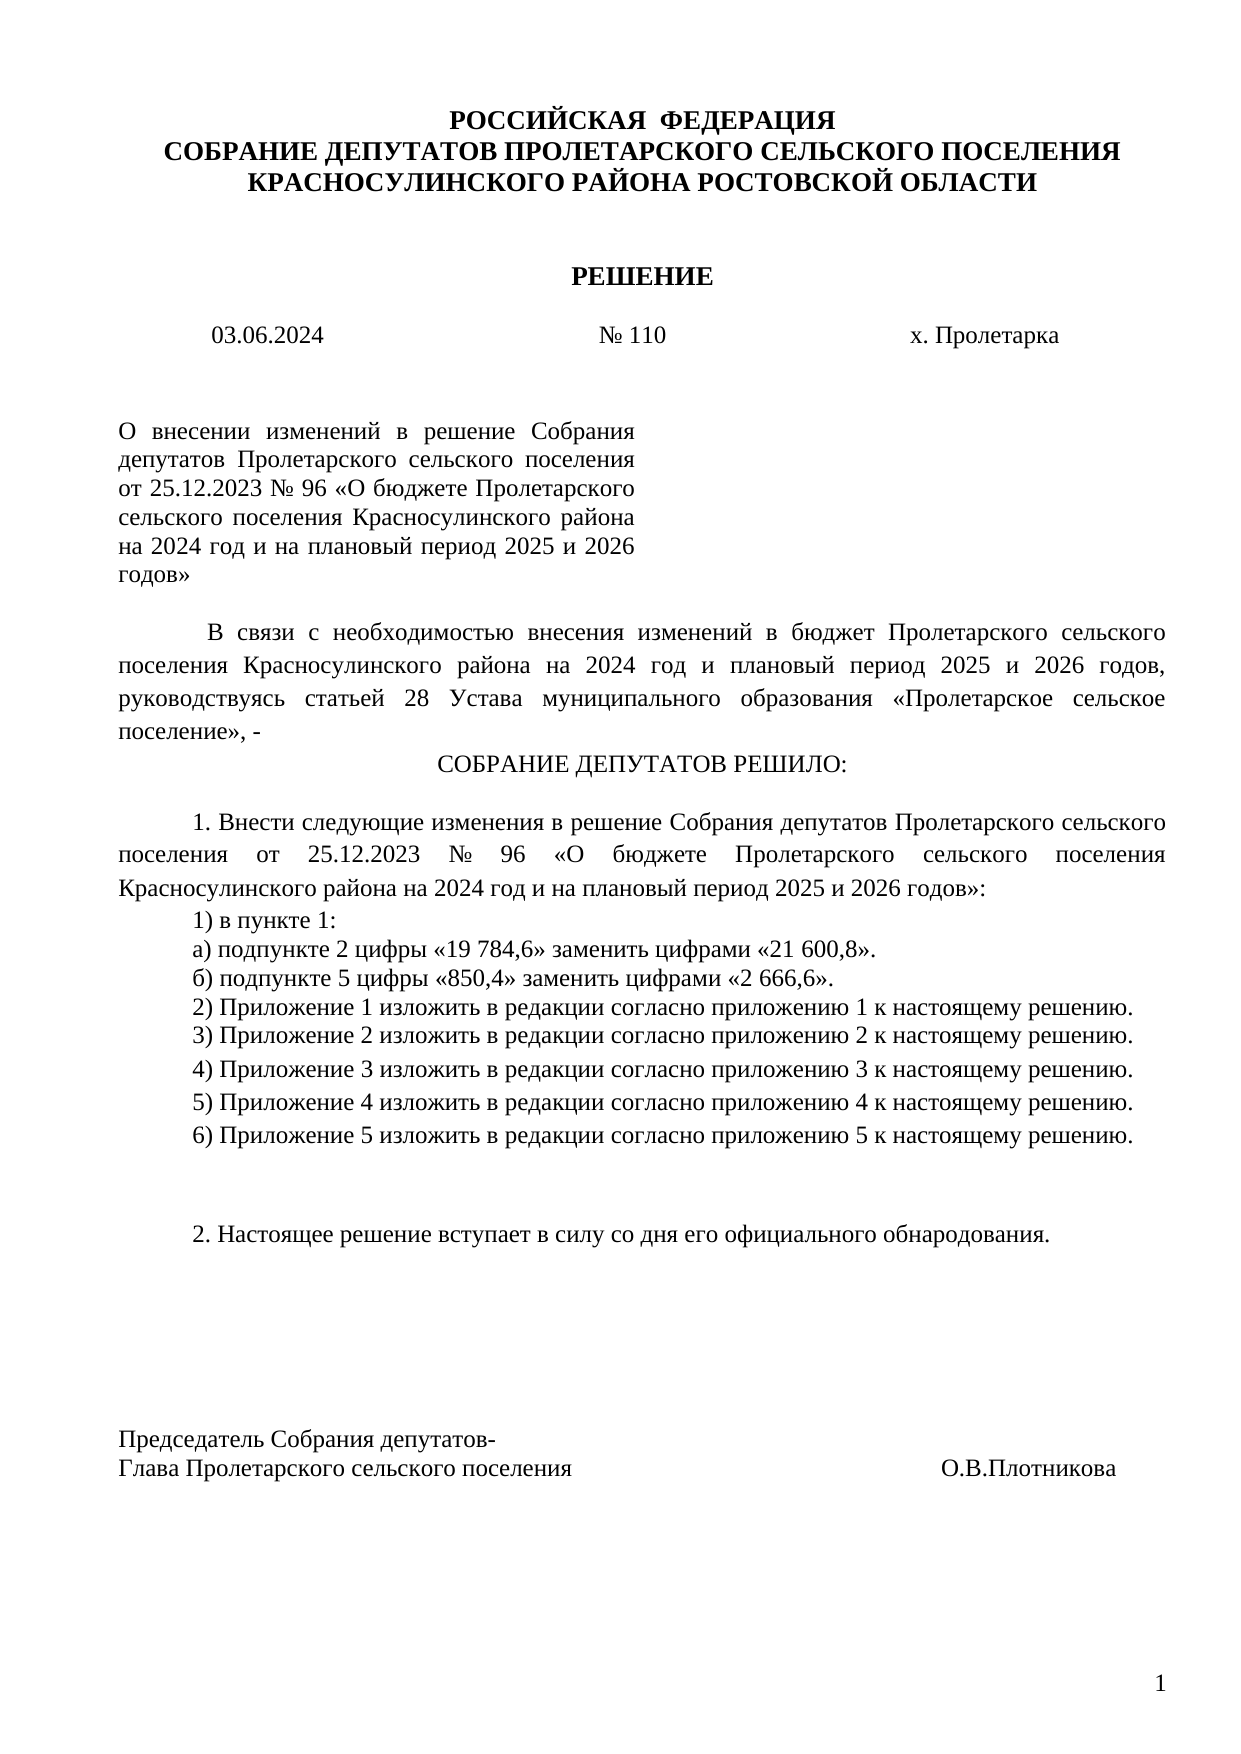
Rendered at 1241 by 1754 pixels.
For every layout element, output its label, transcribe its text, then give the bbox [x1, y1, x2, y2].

text 1) в пункте 1: [118, 906, 1167, 934]
text СОБРАНИЕ ДЕПУТАТОВ РЕШИЛО: [118, 749, 1167, 778]
text Председатель Собрания депутатов- [118, 1424, 1167, 1453]
text 4) Приложение 3 изложить в редакции согласно приложению 3 к настоящему решению. [118, 1054, 1167, 1082]
text 03.06.2024 № 110 х. Пролетарка [118, 320, 1152, 349]
text 3) Приложение 2 изложить в редакции согласно приложению 2 к настоящему решению. [118, 1021, 1167, 1049]
text 2. Настоящее решение вступает в силу со дня его официального обнародования. [118, 1219, 1167, 1247]
text 2) Приложение 1 изложить в редакции согласно приложению 1 к настоящему решению. [118, 992, 1167, 1021]
text 6) Приложение 5 изложить в редакции согласно приложению 5 к настоящему решению. [118, 1120, 1167, 1148]
text РЕШЕНИЕ [118, 260, 1167, 291]
text 1. Внести следующие изменения в решение Собрания депутатов Пролетарского сельского поселения от 25.12.2023 № 96 «О бюджете Пролетарского сельского поселения Краcносулинского района на 2024 год и на плановый период 2025 и 2026 годов»: [118, 807, 1167, 901]
text РОССИЙСКАЯ ФЕДЕРАЦИЯ [118, 104, 1167, 135]
text СОБРАНИЕ ДЕПУТАТОВ ПРОЛЕТАРСКОГО СЕЛЬСКОГО ПОСЕЛЕНИЯ [118, 135, 1167, 167]
text Глава Пролетарского сельского поселения О.В.Плотникова [118, 1453, 1167, 1482]
text В связи с необходимостью внесения изменений в бюджет Пролетарского сельского поселения Красносулинского района на 2024 год и плановый период 2025 и 2026 годов, руководствуясь статьей 28 Устава муниципального образования «Пролетарское сельское поселение», - [118, 617, 1167, 745]
text 5) Приложение 4 изложить в редакции согласно приложению 4 к настоящему решению. [118, 1087, 1167, 1115]
text КРАСНОСУЛИНСКОГО РАЙОНА РОСТОВСКОЙ ОБЛАСТИ [118, 167, 1167, 198]
text б) подпункте 5 цифры «850,4» заменить цифрами «2 666,6». [118, 963, 1167, 992]
text а) подпункте 2 цифры «19 784,6» заменить цифрами «21 600,8». [118, 934, 1167, 963]
text О внесении изменений в решение Собрания депутатов Пролетарского сельского поселения от 25.12.2023 № 96 «О бюджете Пролетарского сельского поселения Красносулинского района на 2024 год и на плановый период 2025 и 2026 годов» [118, 416, 635, 588]
